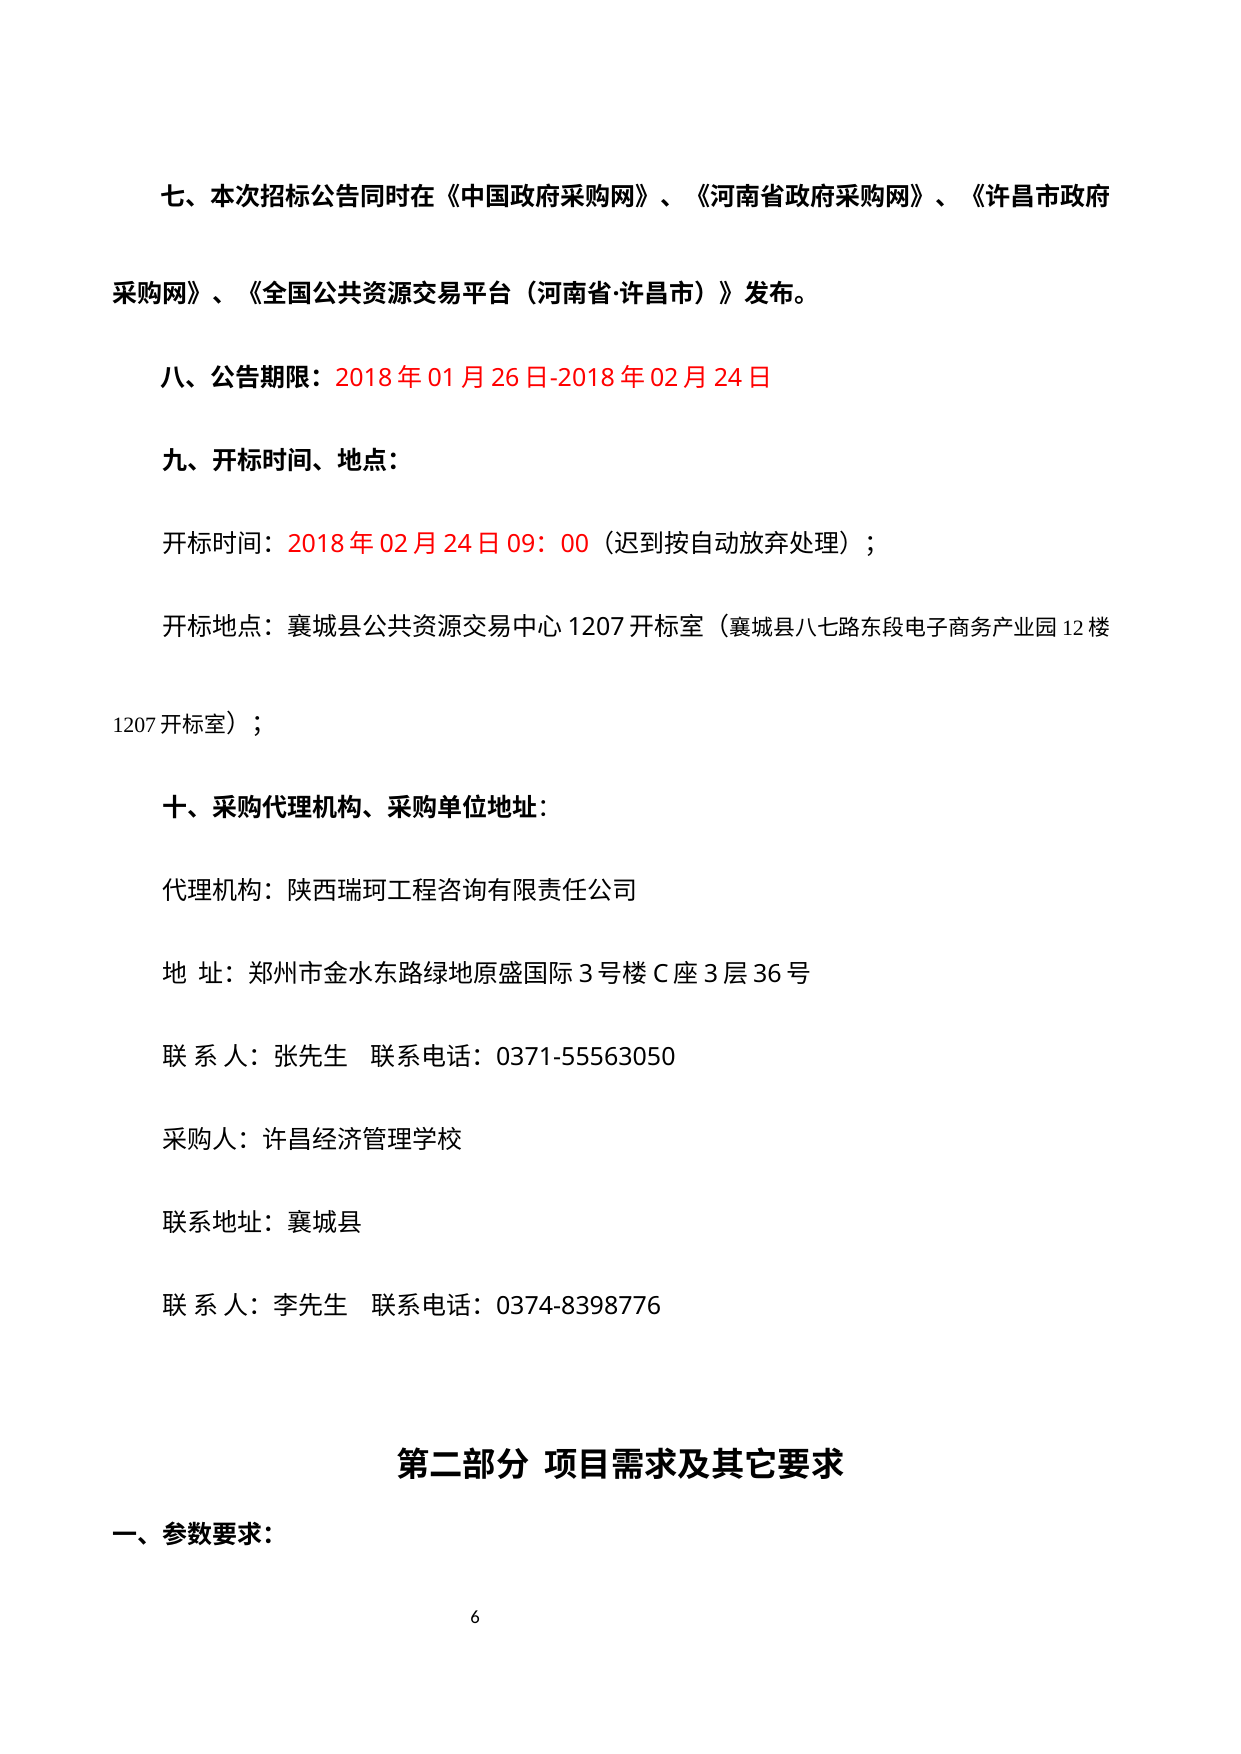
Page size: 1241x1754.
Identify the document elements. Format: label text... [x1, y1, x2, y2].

text 联 系 人：张先生 联系电话：0371-55563050 [112, 1022, 1128, 1087]
text 开标地点：襄城县公共资源交易中心1207开标室（襄城县八七路东段电子商务产业园12楼1207开标室）； [112, 592, 1128, 754]
text 代理机构：陕西瑞珂工程咨询有限责任公司 [112, 856, 1128, 921]
text 九、开标时间、地点： [112, 426, 1128, 491]
text 七、本次招标公告同时在《中国政府采购网》、《河南省政府采购网》、《许昌市政府采购网》、《全国公共资源交易平台（河南省·许昌市）》发布。 [112, 162, 1128, 324]
text 联系地址：襄城县 [112, 1188, 1128, 1253]
text 十、采购代理机构、采购单位地址： [112, 773, 1128, 838]
text 开标时间：2018年02月24日09：00（迟到按自动放弃处理）； [112, 509, 1128, 574]
title 第二部分 项目需求及其它要求 [112, 1429, 1128, 1494]
text 八、公告期限：2018年01月26日-2018年02月24日 [112, 343, 1128, 408]
list 参数要求： [112, 1500, 1128, 1565]
text 地 址：郑州市金水东路绿地原盛国际3号楼C座3层36号 [112, 939, 1128, 1004]
text 采购人：许昌经济管理学校 [112, 1105, 1128, 1170]
text 联 系 人：李先生 联系电话：0374-8398776 [112, 1271, 1128, 1336]
